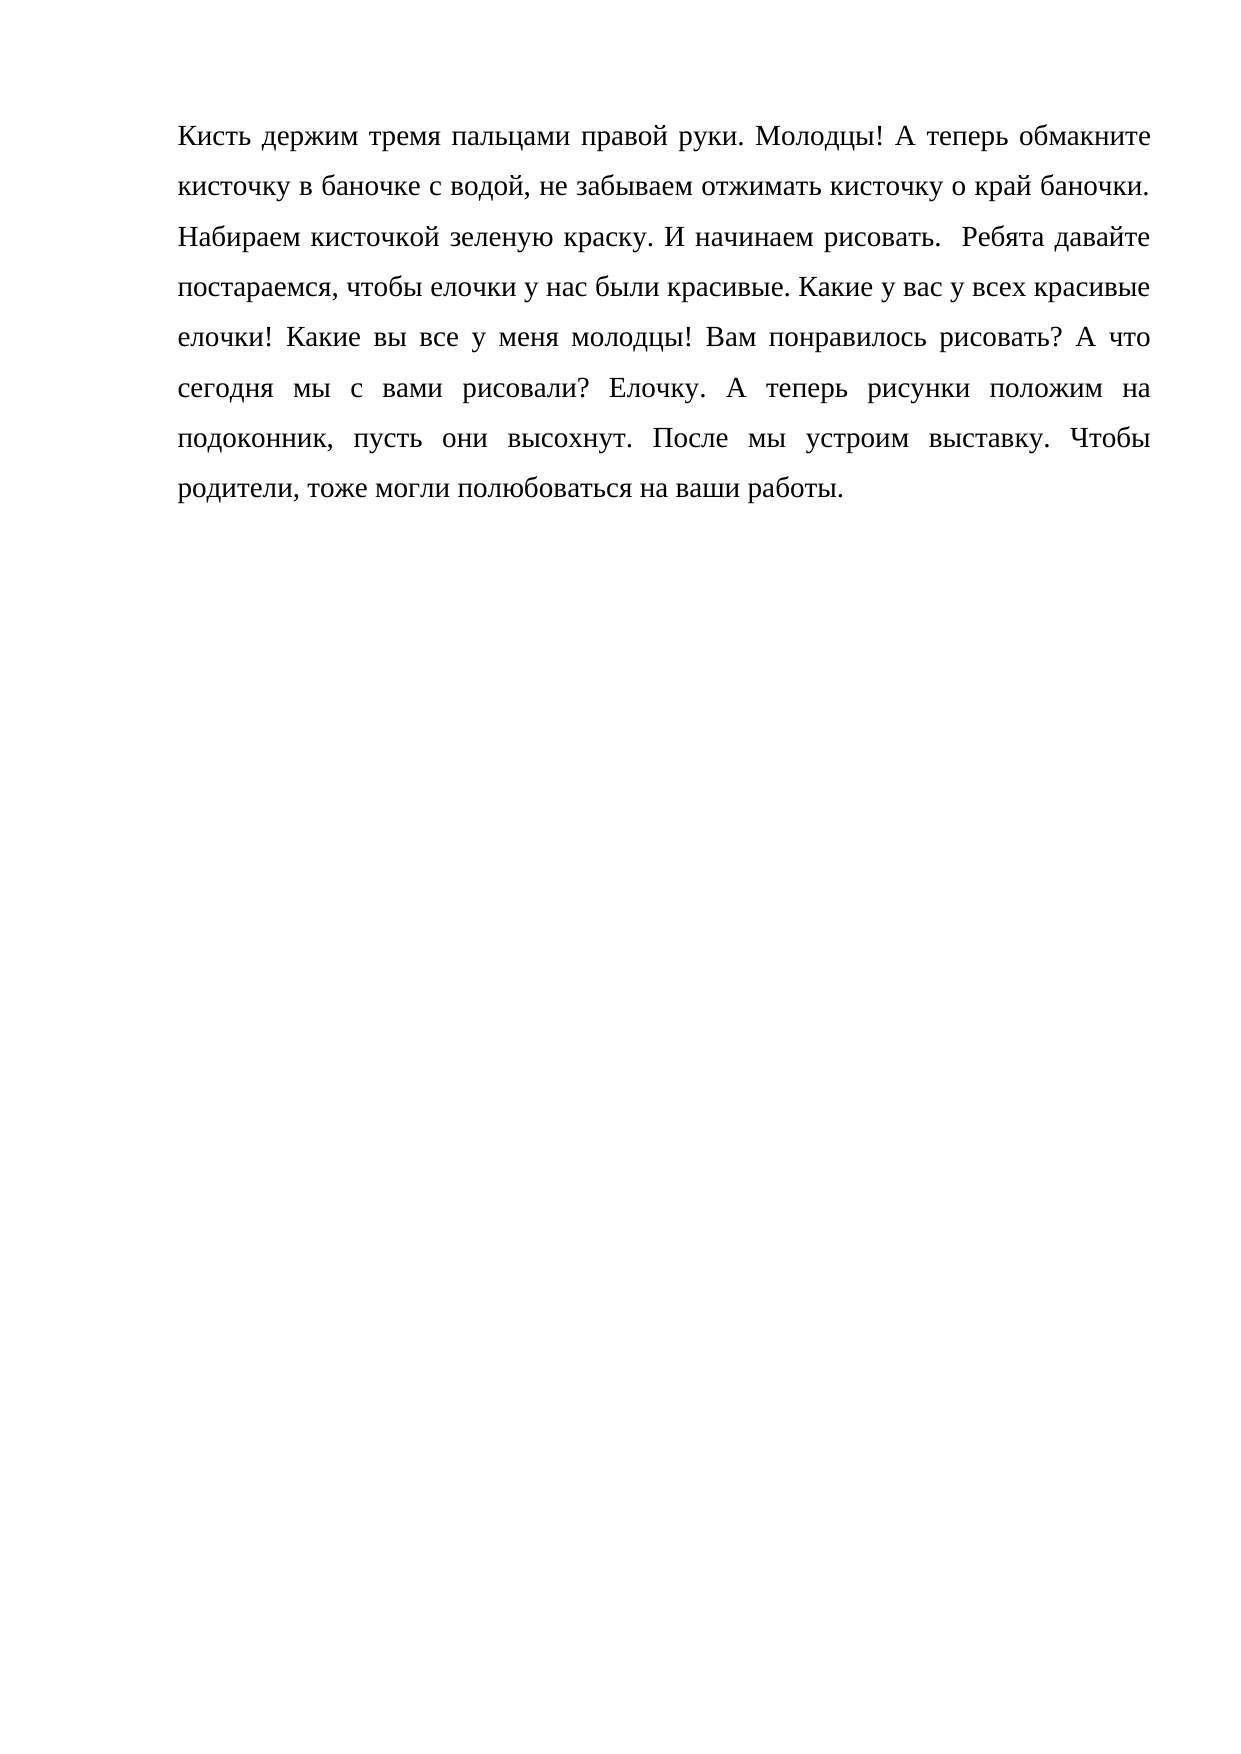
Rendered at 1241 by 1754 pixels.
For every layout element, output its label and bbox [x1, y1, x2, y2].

text [177, 118, 1152, 504]
